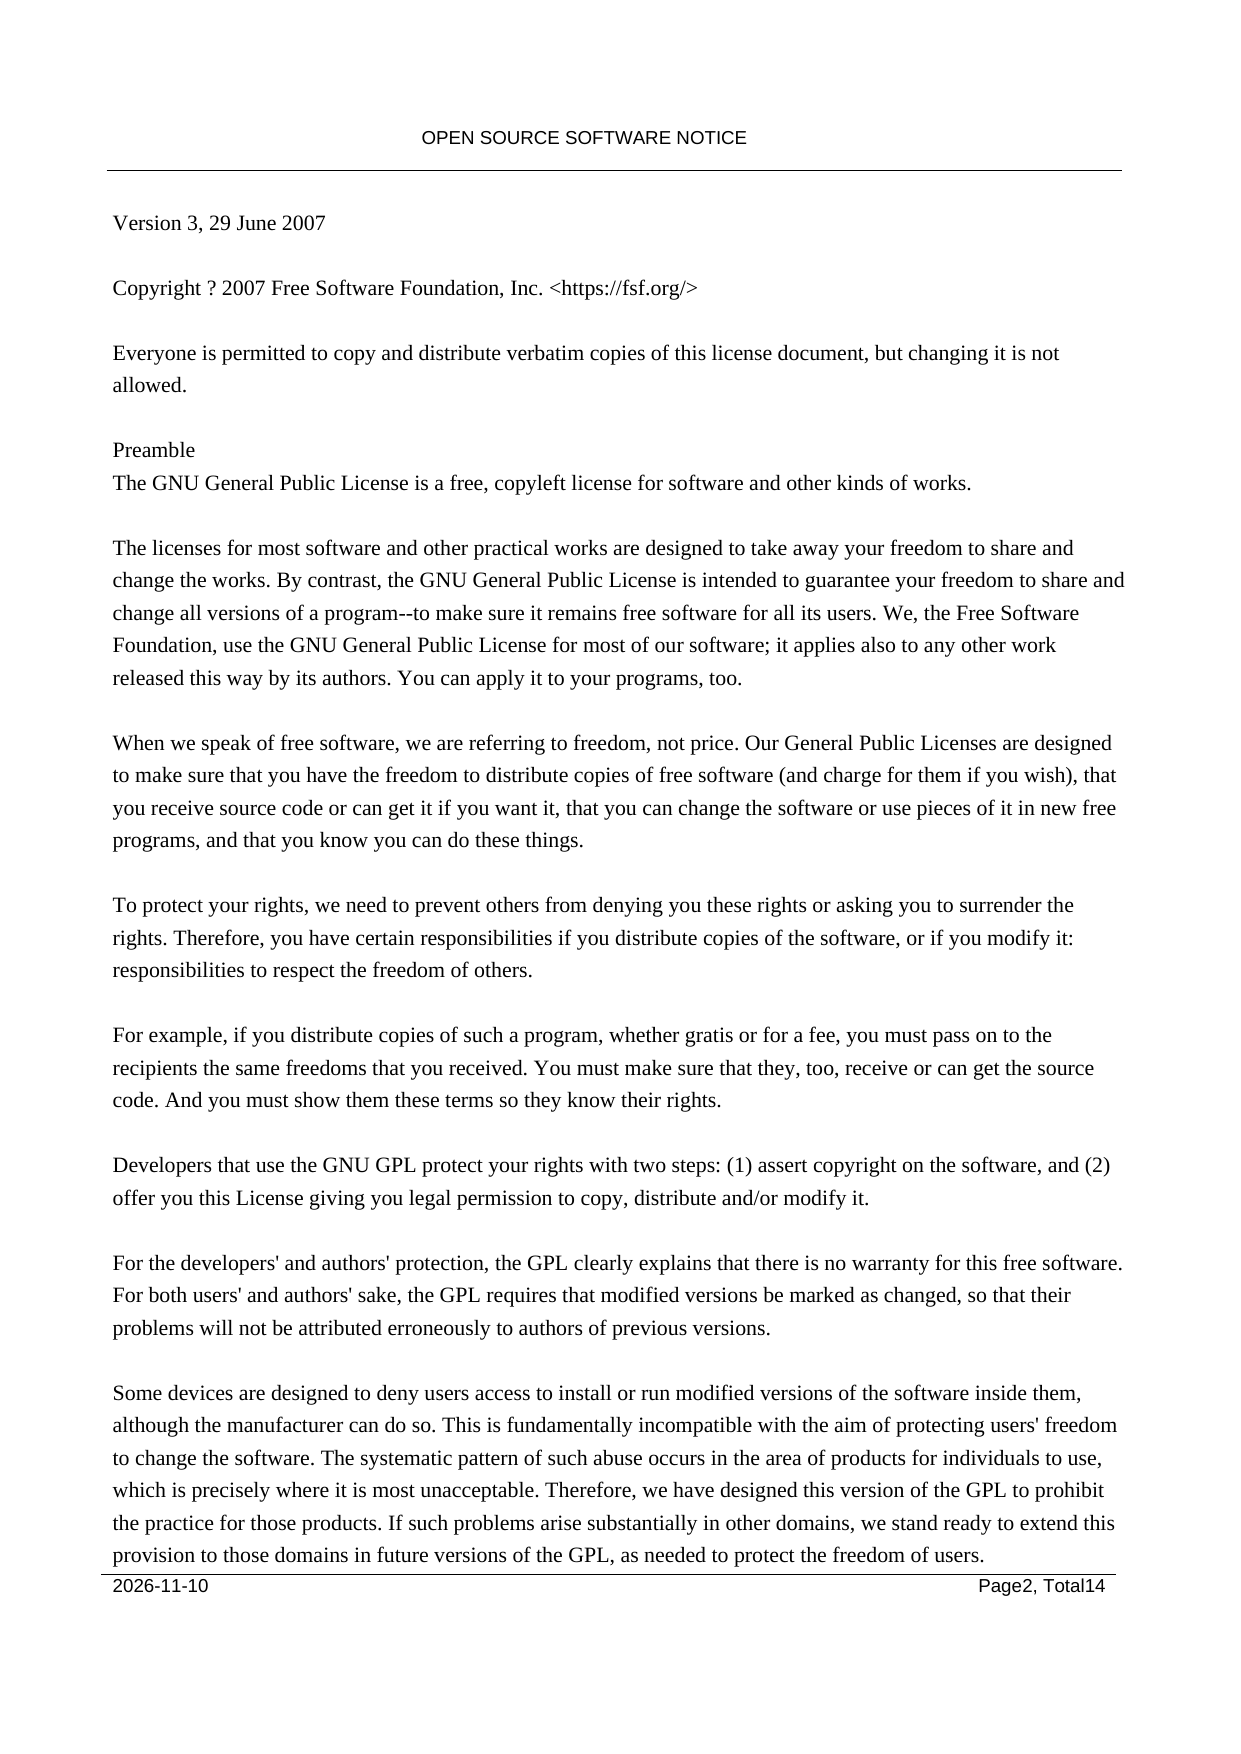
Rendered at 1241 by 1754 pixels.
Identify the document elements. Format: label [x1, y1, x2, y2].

text [112, 206, 1128, 1571]
